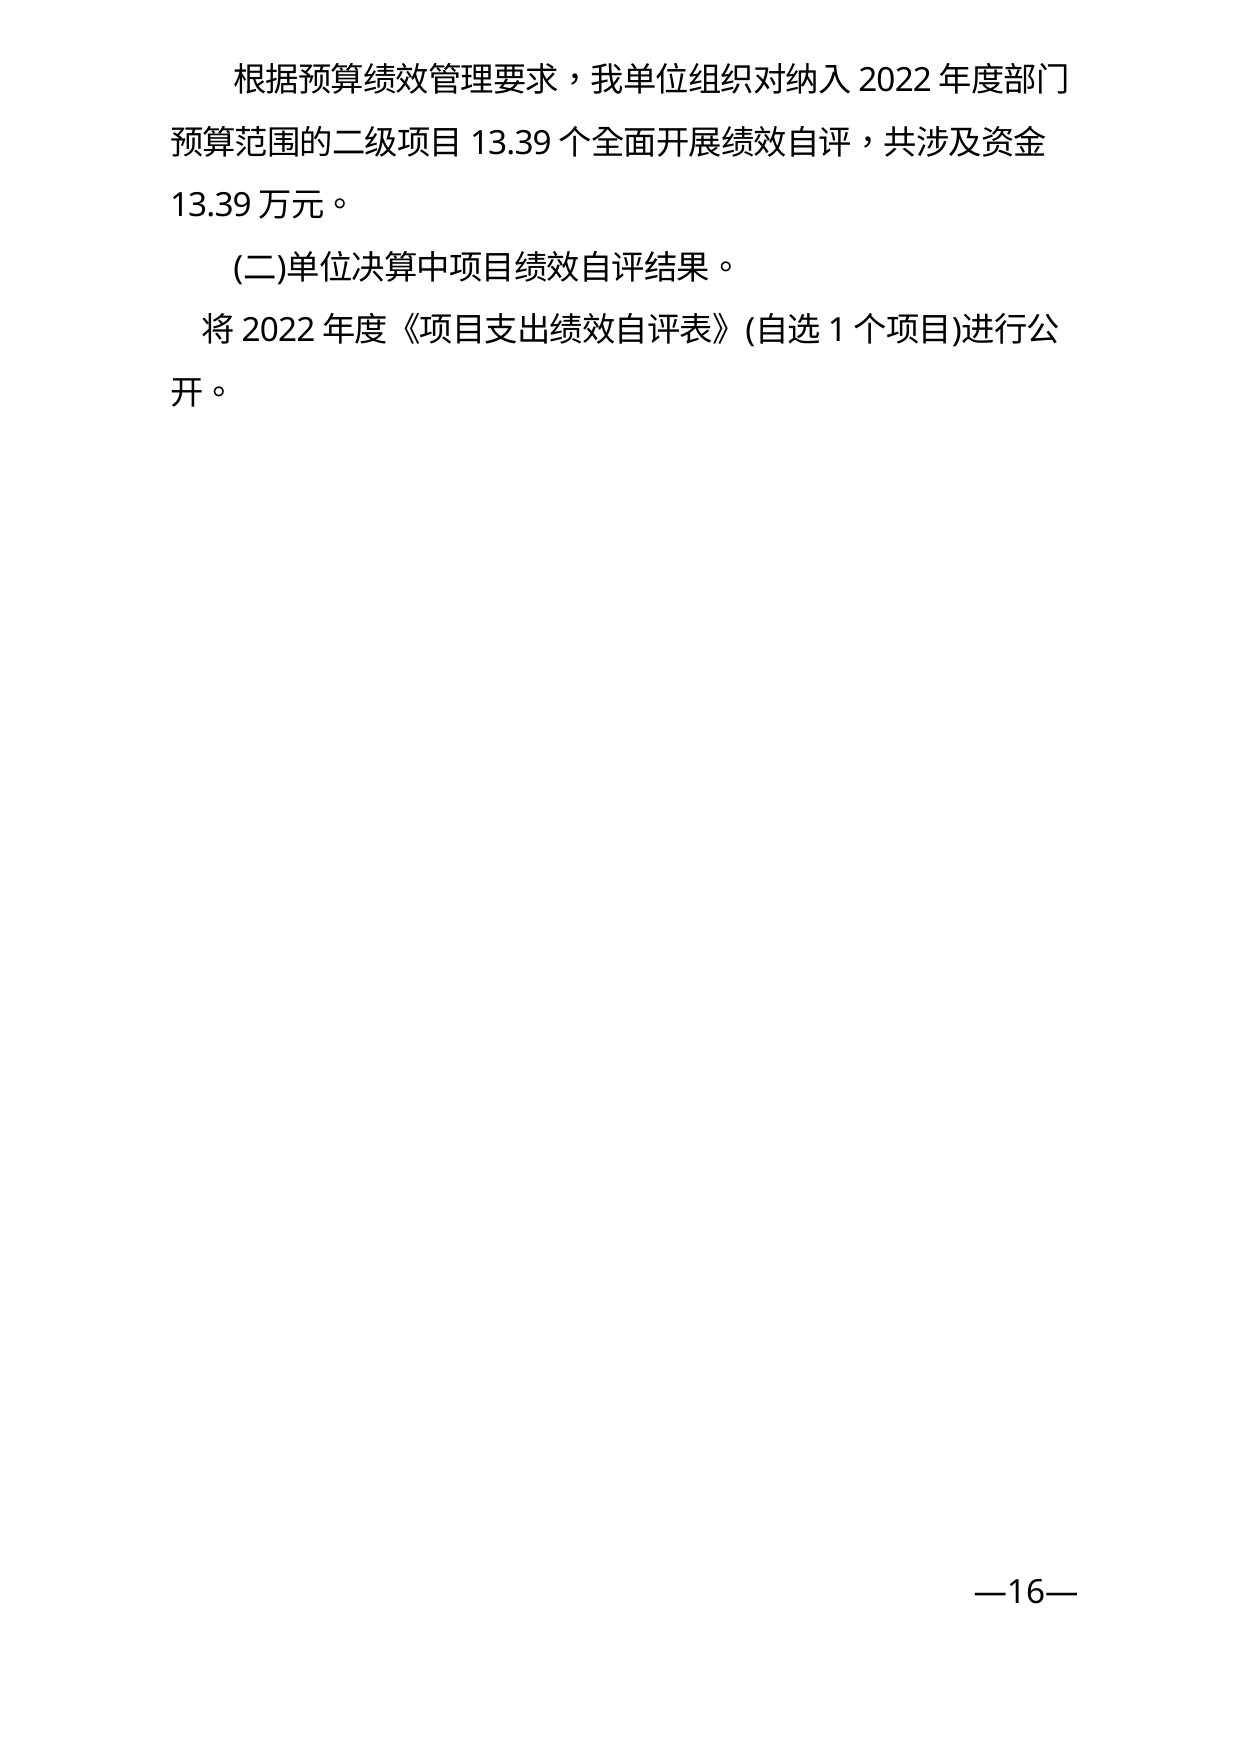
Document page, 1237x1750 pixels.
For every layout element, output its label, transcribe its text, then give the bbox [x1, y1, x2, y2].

text 将2022年度《项目支出绩效自评表》(自选1个项目)进行公开。 [170, 292, 1079, 417]
text (二)单位决算中项目绩效自评结果。 [170, 229, 1079, 292]
text 根据预算绩效管理要求，我单位组织对纳入2022年度部门预算范围的二级项目13.39个全面开展绩效自评，共涉及资金13.39万元。 [170, 42, 1079, 229]
